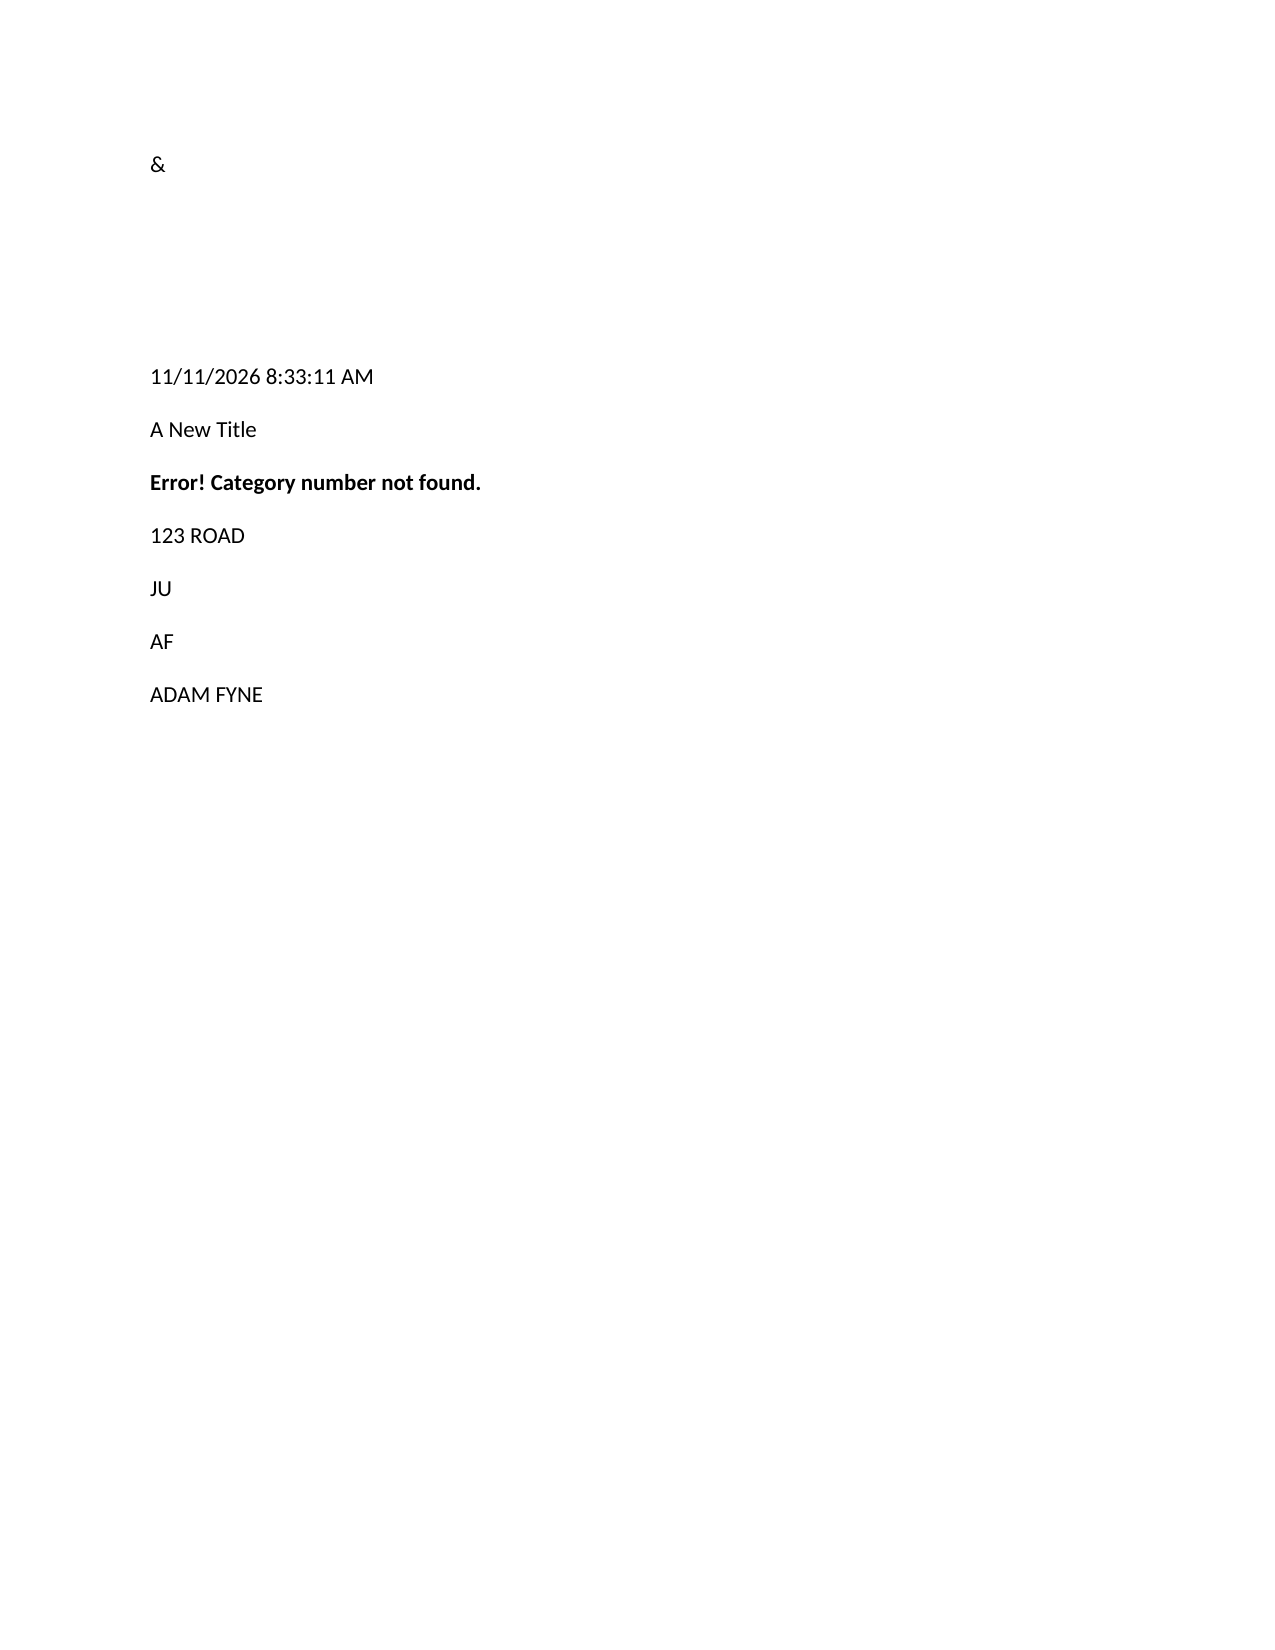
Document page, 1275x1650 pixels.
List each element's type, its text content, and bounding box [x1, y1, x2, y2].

text A New Title [150, 415, 1125, 443]
text ADAM FYNE [150, 680, 1125, 708]
text 123 ROAD [150, 521, 1125, 549]
text 13/01/2025 10:05:07 AM [150, 362, 1125, 390]
text Error! Category number not found. [150, 468, 1125, 496]
text AF [150, 627, 1125, 655]
text JU [150, 574, 1125, 602]
